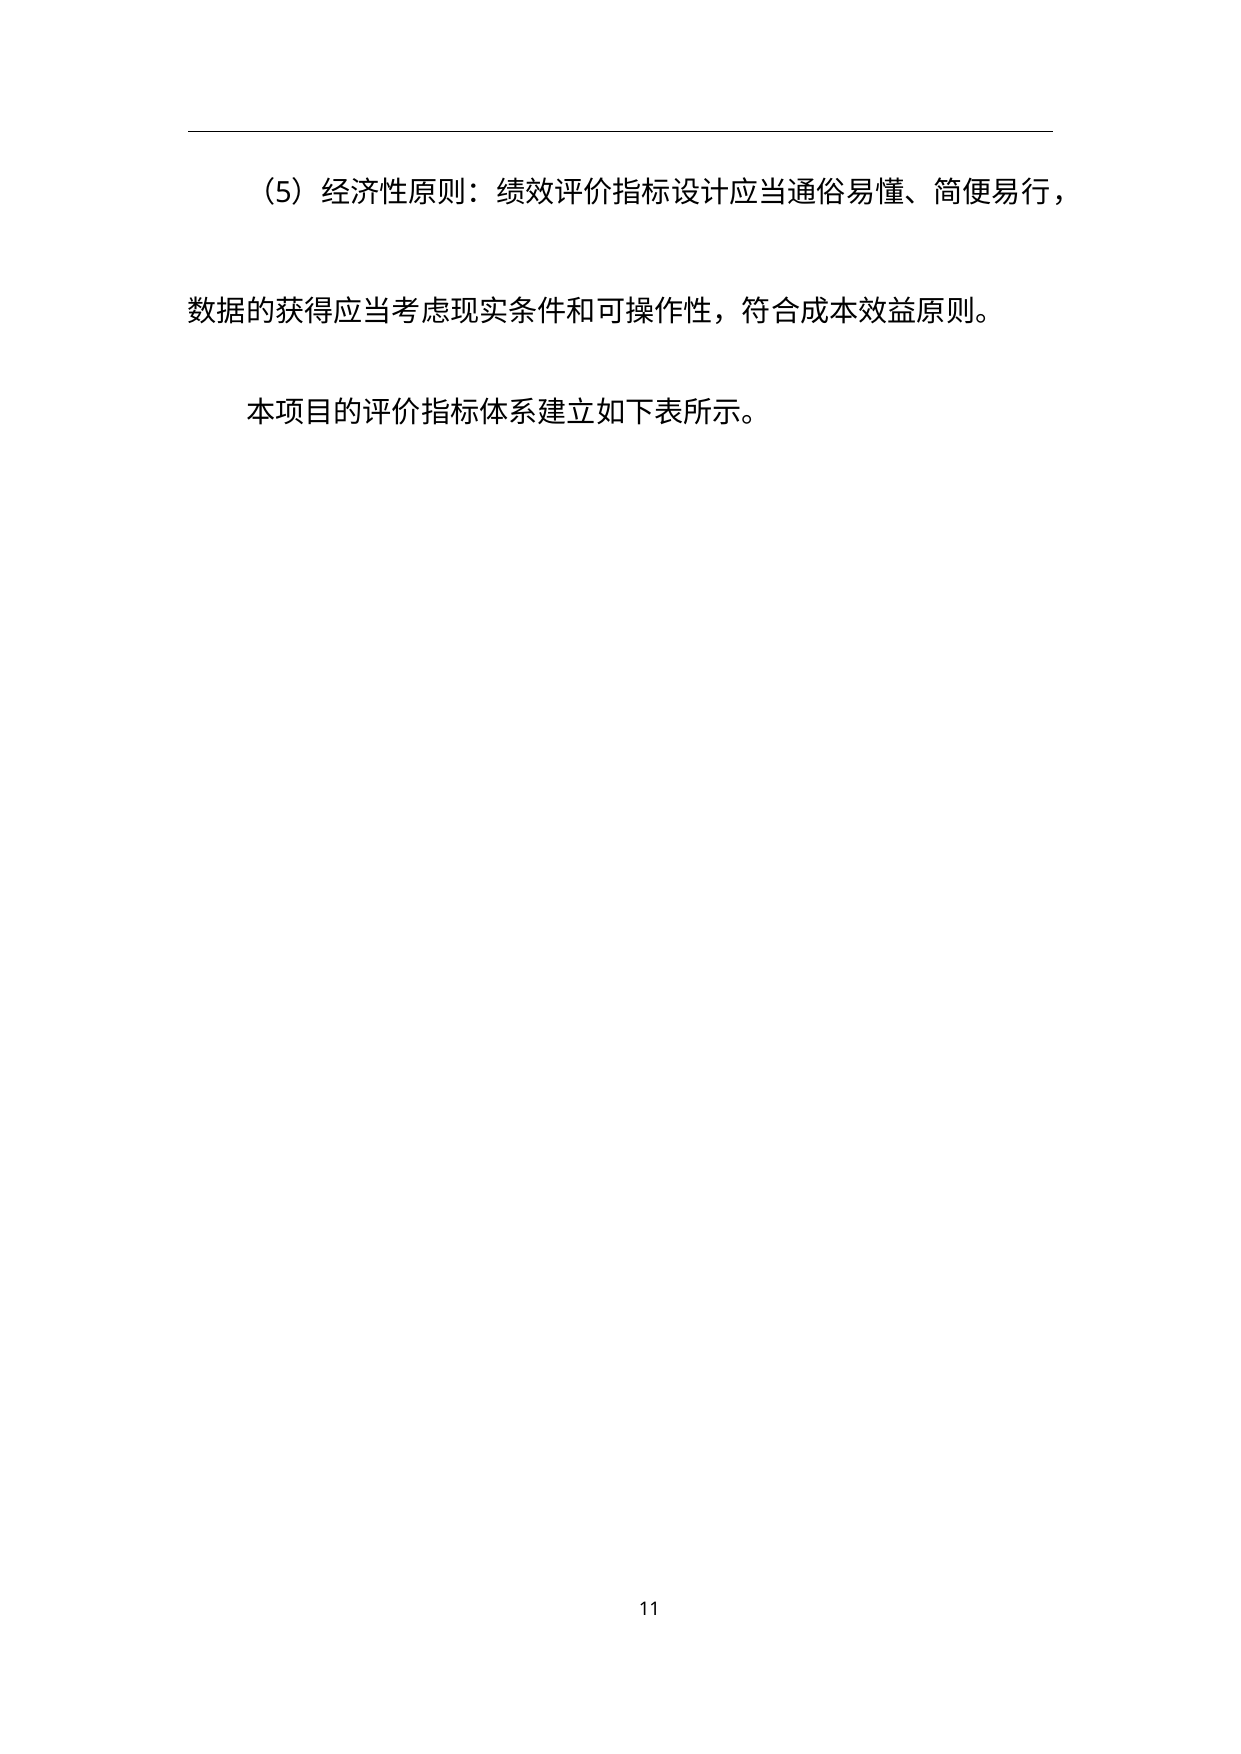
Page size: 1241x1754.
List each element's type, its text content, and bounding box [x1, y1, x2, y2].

text （5）经济性原则：绩效评价指标设计应当通俗易懂、简便易行，数据的获得应当考虑现实条件和可操作性，符合成本效益原则。 [187, 150, 1053, 348]
text 本项目的评价指标体系建立如下表所示。 [187, 369, 1053, 449]
